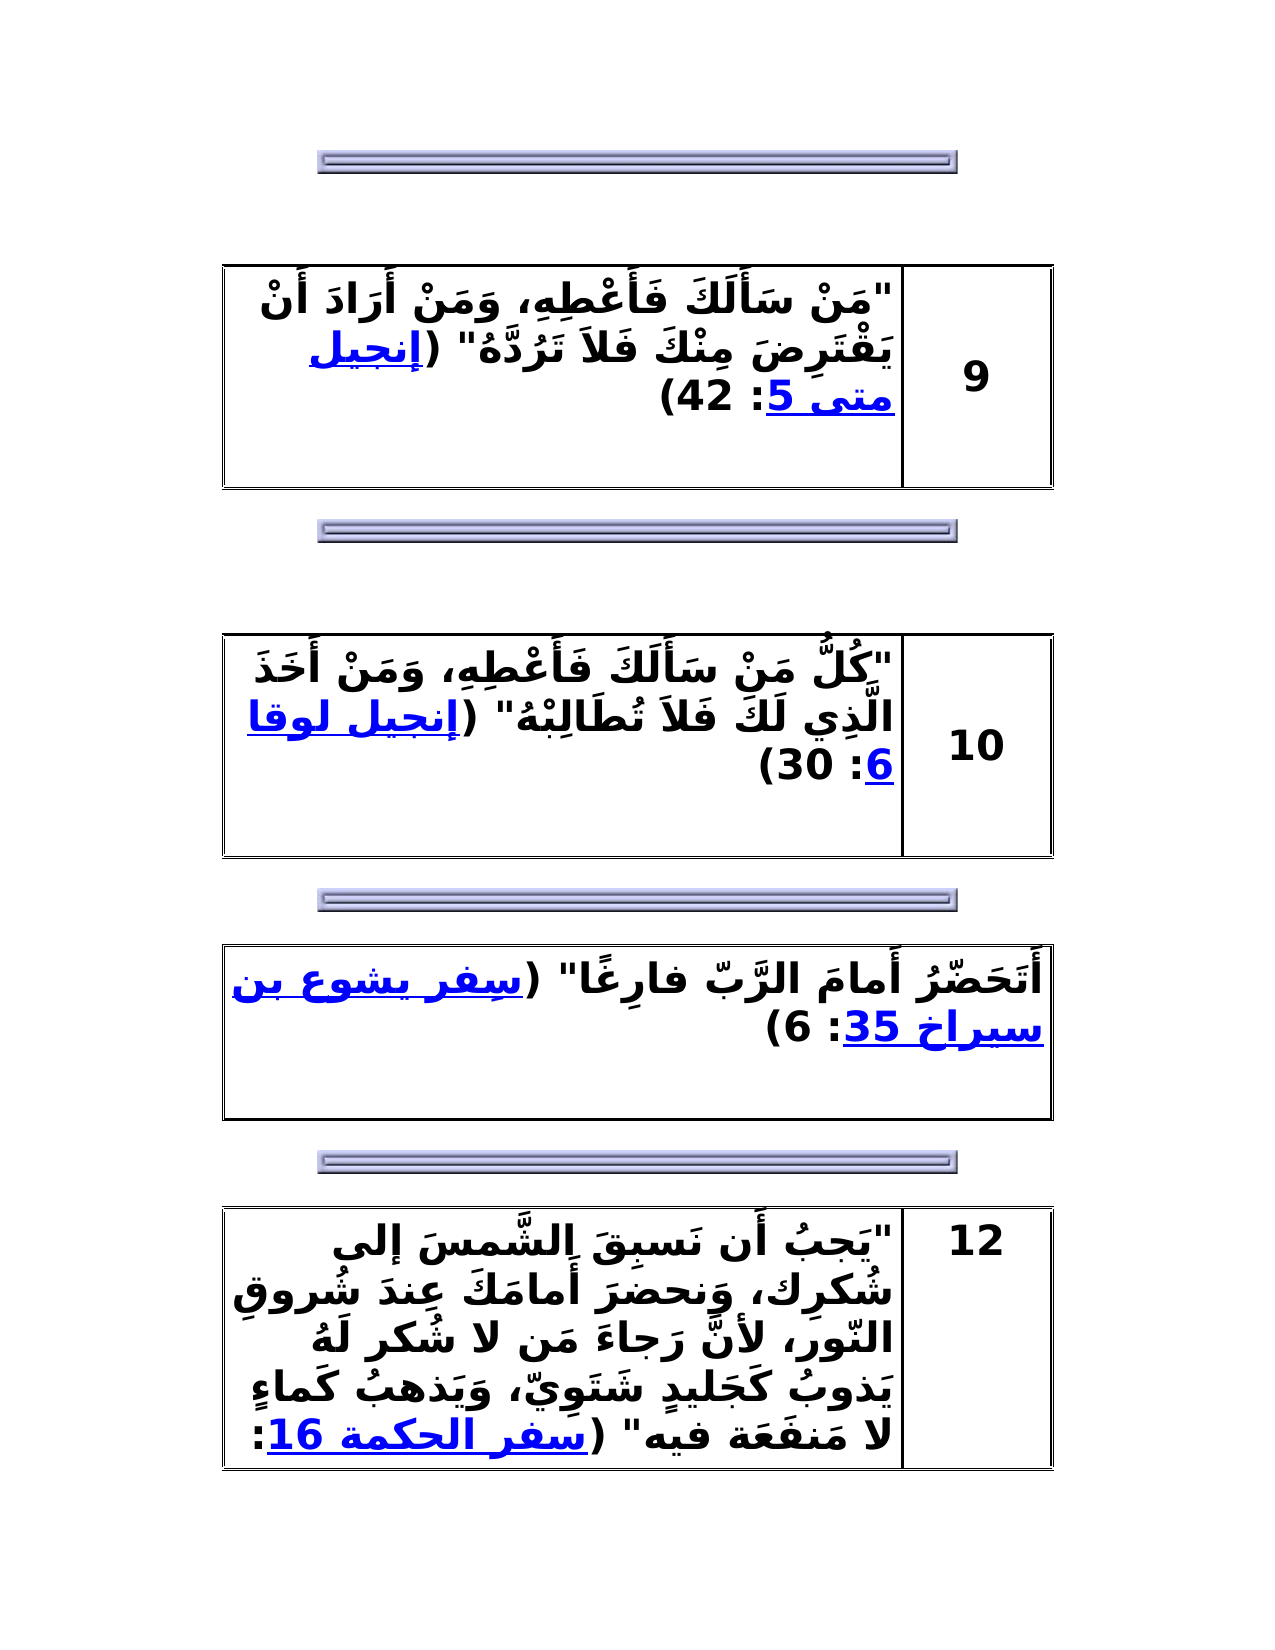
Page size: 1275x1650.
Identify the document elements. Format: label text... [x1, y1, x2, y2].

table_header 10 [904, 636, 1052, 856]
picture [317, 519, 958, 543]
table_header 12 [904, 1209, 1052, 1467]
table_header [223, 1209, 901, 1467]
table_header أَتَحَضّرُ أَمامَ الرَّبّ فارِغًا" (سِفر يشوع بن سيراخ 35: 6) [225, 947, 1050, 1118]
picture [317, 1150, 958, 1174]
table_header "كُلُّ مَنْ سَأَلَكَ فَأَعْطِهِ، وَمَنْ أَخَذَ الَّذِي لَكَ فَلاَ تُطَالِبْهُ" (إنجيل لوقا 6: 30) [223, 636, 901, 856]
table_header "مَنْ سَأَلَكَ فَأَعْطِهِ، وَمَنْ أَرَادَ أَنْ يَقْتَرِضَ مِنْكَ فَلاَ تَرُدَّهُ" (إنجيل متى 5: 42) [223, 267, 901, 487]
picture [317, 150, 958, 174]
picture [317, 888, 958, 912]
table_header 9 [904, 267, 1052, 487]
